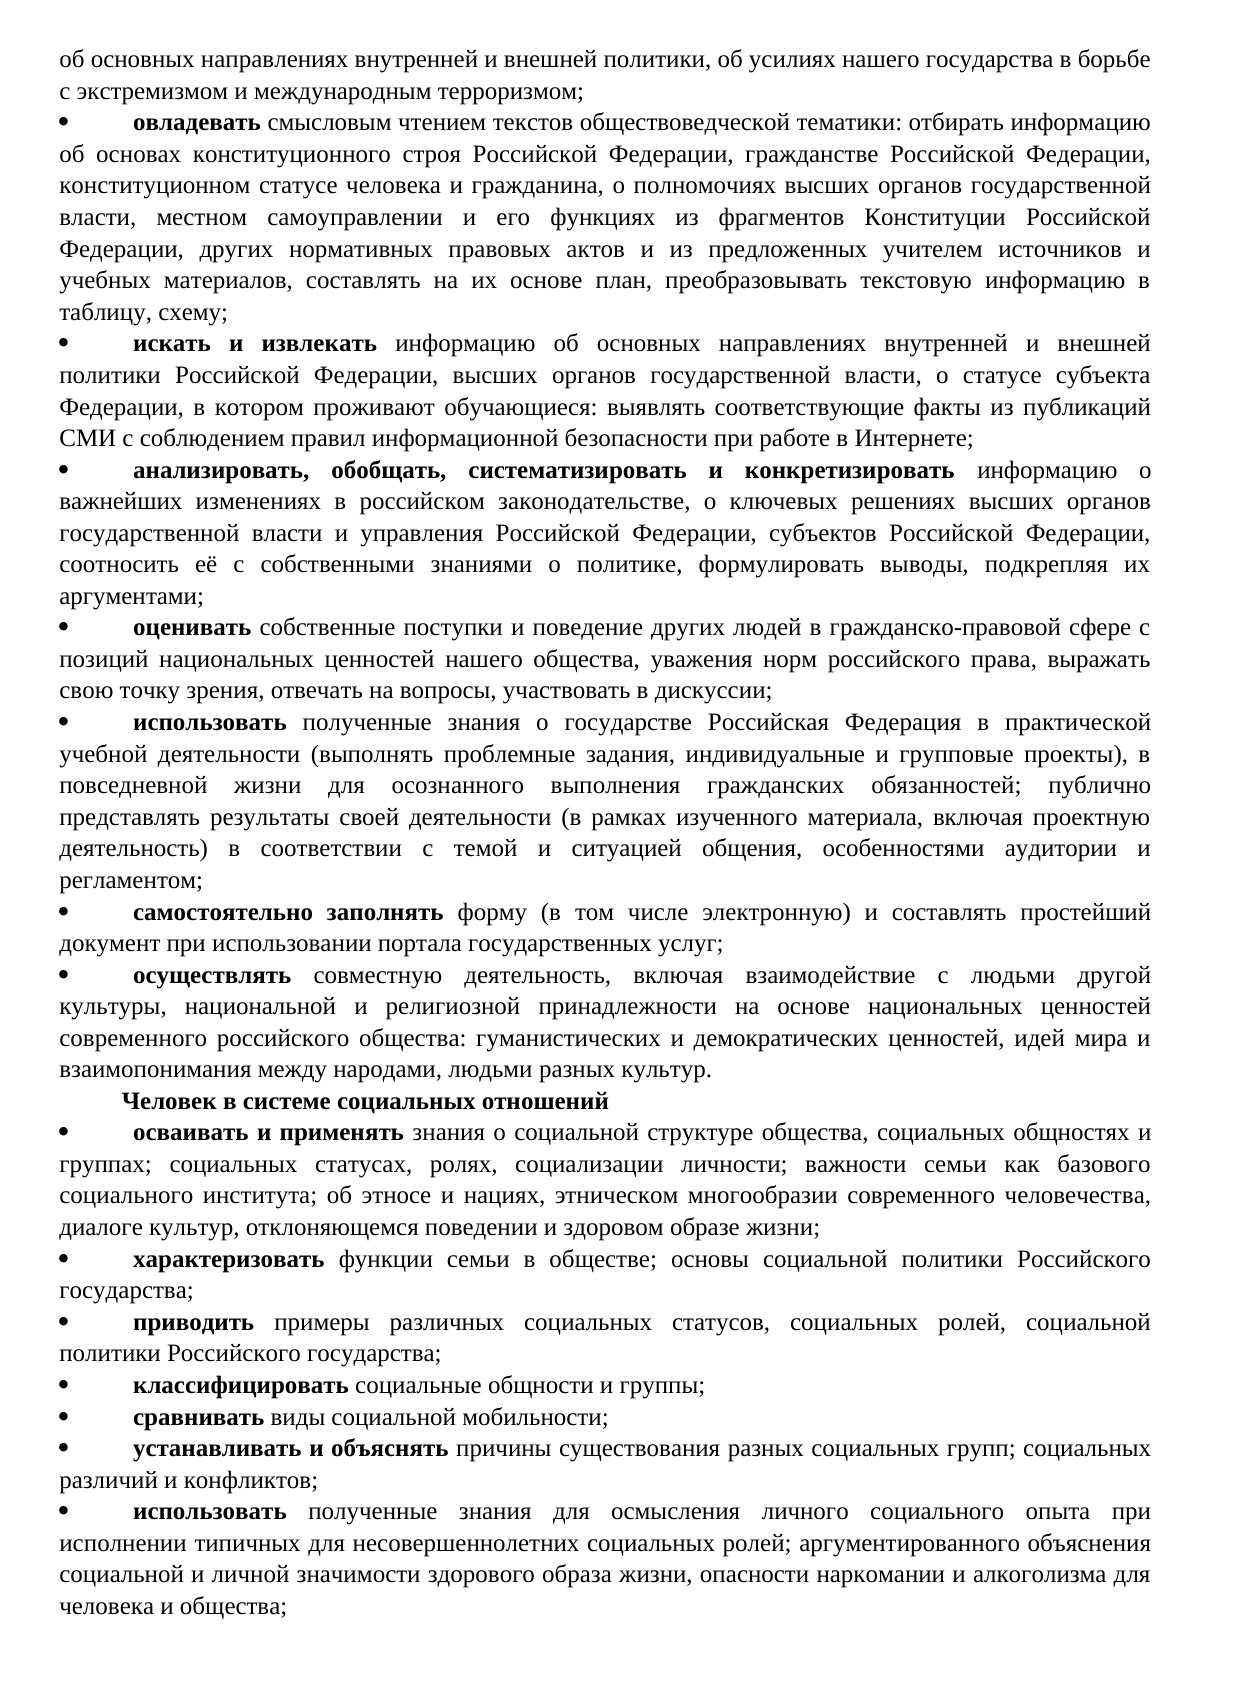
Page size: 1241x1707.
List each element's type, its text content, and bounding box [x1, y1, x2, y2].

text Человек в системе социальных отношений [59, 1086, 1152, 1115]
list характеризовать функции семьи в обществе; основы социальной политики Российского государства; [59, 1244, 1152, 1304]
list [59, 44, 1152, 105]
list оценивать собственные поступки и поведение других людей в гражданско-правовой сфере с позиций национальных ценностей нашего общества, уважения норм российского права, выражать свою точку зрения, отвечать на вопросы, участвовать в дискуссии; [59, 612, 1152, 704]
list осваивать и применять знания о социальной структуре общества, социальных общностях и группах; социальных статусах, ролях, социализации личности; важности семьи как базового социального института; об этносе и нациях, этническом многообразии современного человечества, диалоге культур, отклоняющемся поведении и здоровом образе жизни; [59, 1117, 1152, 1241]
list овладевать смысловым чтением текстов обществоведческой тематики: отбирать информацию об основах конституционного строя Российской Федерации, гражданстве Российской Федерации, конституционном статусе человека и гражданина, о полномочиях высших органов государственной власти, местном самоуправлении и его функциях из фрагментов Конституции Российской Федерации, других нормативных правовых актов и из предложенных учителем источников и учебных материалов, составлять на их основе план, преобразовывать текстовую информацию в таблицу, схему; [59, 107, 1152, 326]
list сравнивать виды социальной мобильности; [59, 1402, 1152, 1430]
list использовать полученные знания о государстве Российская Федерация в практической учебной деятельности (выполнять проблемные задания, индивидуальные и групповые проекты), в повседневной жизни для осознанного выполнения гражданских обязанностей; публично представлять результаты своей деятельности (в рамках изученного материала, включая проектную деятельность) в соответствии с темой и ситуацией общения, особенностями аудитории и регламентом; [59, 707, 1152, 894]
list классифицировать социальные общности и группы; [59, 1370, 1152, 1399]
list использовать полученные знания для осмысления личного социального опыта при исполнении типичных для несовершеннолетних социальных ролей; аргументированного объяснения социальной и личной значимости здорового образа жизни, опасности наркомании и алкоголизма для человека и общества; [59, 1496, 1152, 1620]
list приводить примеры различных социальных статусов, социальных ролей, социальной политики Российского государства; [59, 1307, 1152, 1367]
list анализировать, обобщать, систематизировать и конкретизировать информацию о важнейших изменениях в российском законодательстве, о ключевых решениях высших органов государственной власти и управления Российской Федерации, субъектов Российской Федерации, соотносить её с собственными знаниями о политике, формулировать выводы, подкрепляя их аргументами; [59, 455, 1152, 610]
list искать и извлекать информацию об основных направлениях внутренней и внешней политики Российской Федерации, высших органов государственной власти, о статусе субъекта Федерации, в котором проживают обучающиеся: выявлять соответствующие факты из публикаций СМИ с соблюдением правил информационной безопасности при работе в Интернете; [59, 328, 1152, 452]
list самостоятельно заполнять форму (в том числе электронную) и составлять простейший документ при использовании портала государственных услуг; [59, 897, 1152, 957]
list устанавливать и объяснять причины существования разных социальных групп; социальных различий и конфликтов; [59, 1433, 1152, 1493]
list осуществлять совместную деятельность, включая взаимодействие с людьми другой культуры, национальной и религиозной принадлежности на основе национальных ценностей современного российского общества: гуманистических и демократических ценностей, идей мира и взаимопонимания между народами, людьми разных культур. [59, 960, 1152, 1083]
